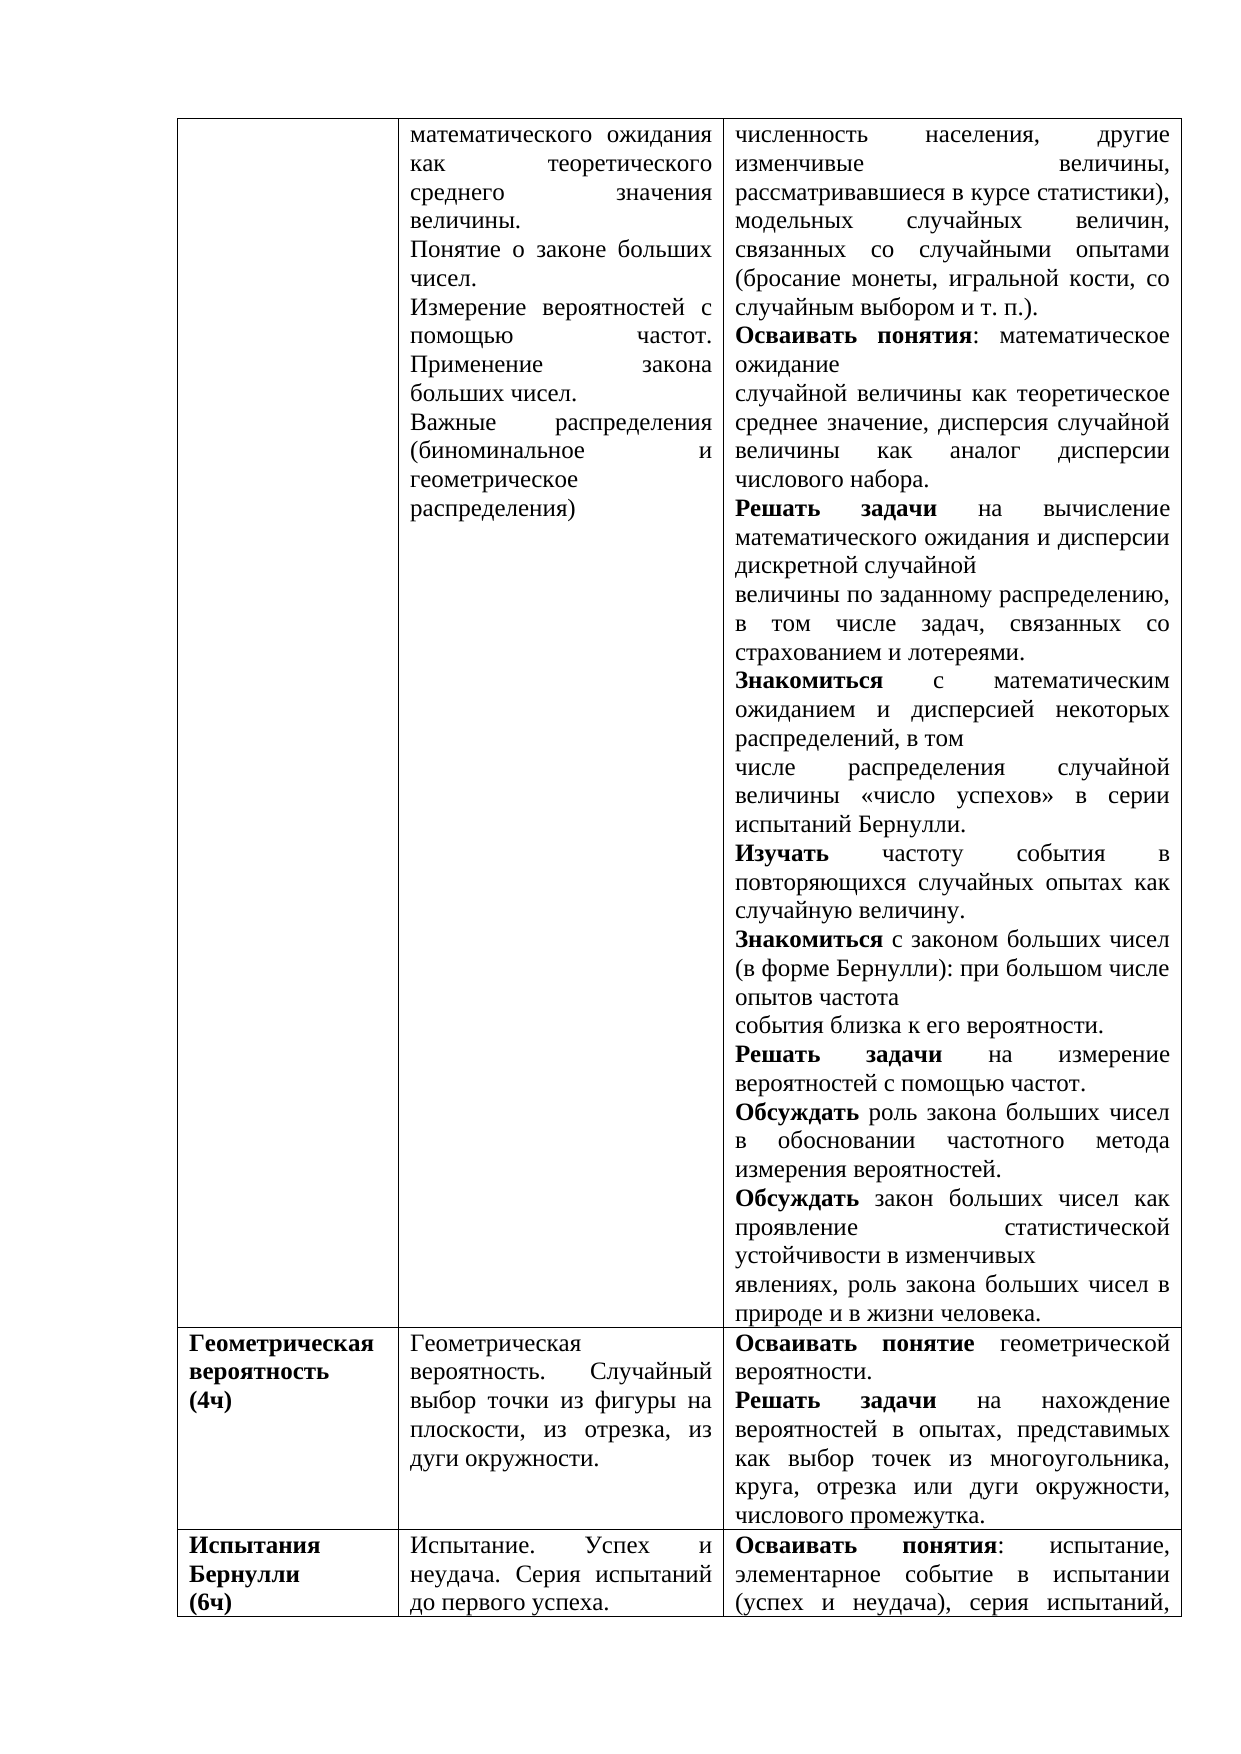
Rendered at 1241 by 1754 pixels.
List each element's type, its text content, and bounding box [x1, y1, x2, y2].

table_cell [178, 119, 398, 1327]
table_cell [178, 1530, 398, 1616]
table_cell Геометрическая вероятность. Случайный выбор точки из фигуры на плоскости, из отрезка, из дуги окружности. [399, 1328, 723, 1529]
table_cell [724, 119, 1181, 1327]
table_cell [724, 1530, 1181, 1616]
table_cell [399, 1530, 723, 1616]
table_cell Осваивать понятие геометрической вероятности. Решать задачи на нахождение вероятностей в опытах, представимых как выбор точек из многоугольника, круга, отрезка или дуги окружности, числового промежутка. [724, 1328, 1181, 1529]
table_cell Геометрическая вероятность (4ч) [178, 1328, 398, 1529]
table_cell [399, 119, 723, 1327]
